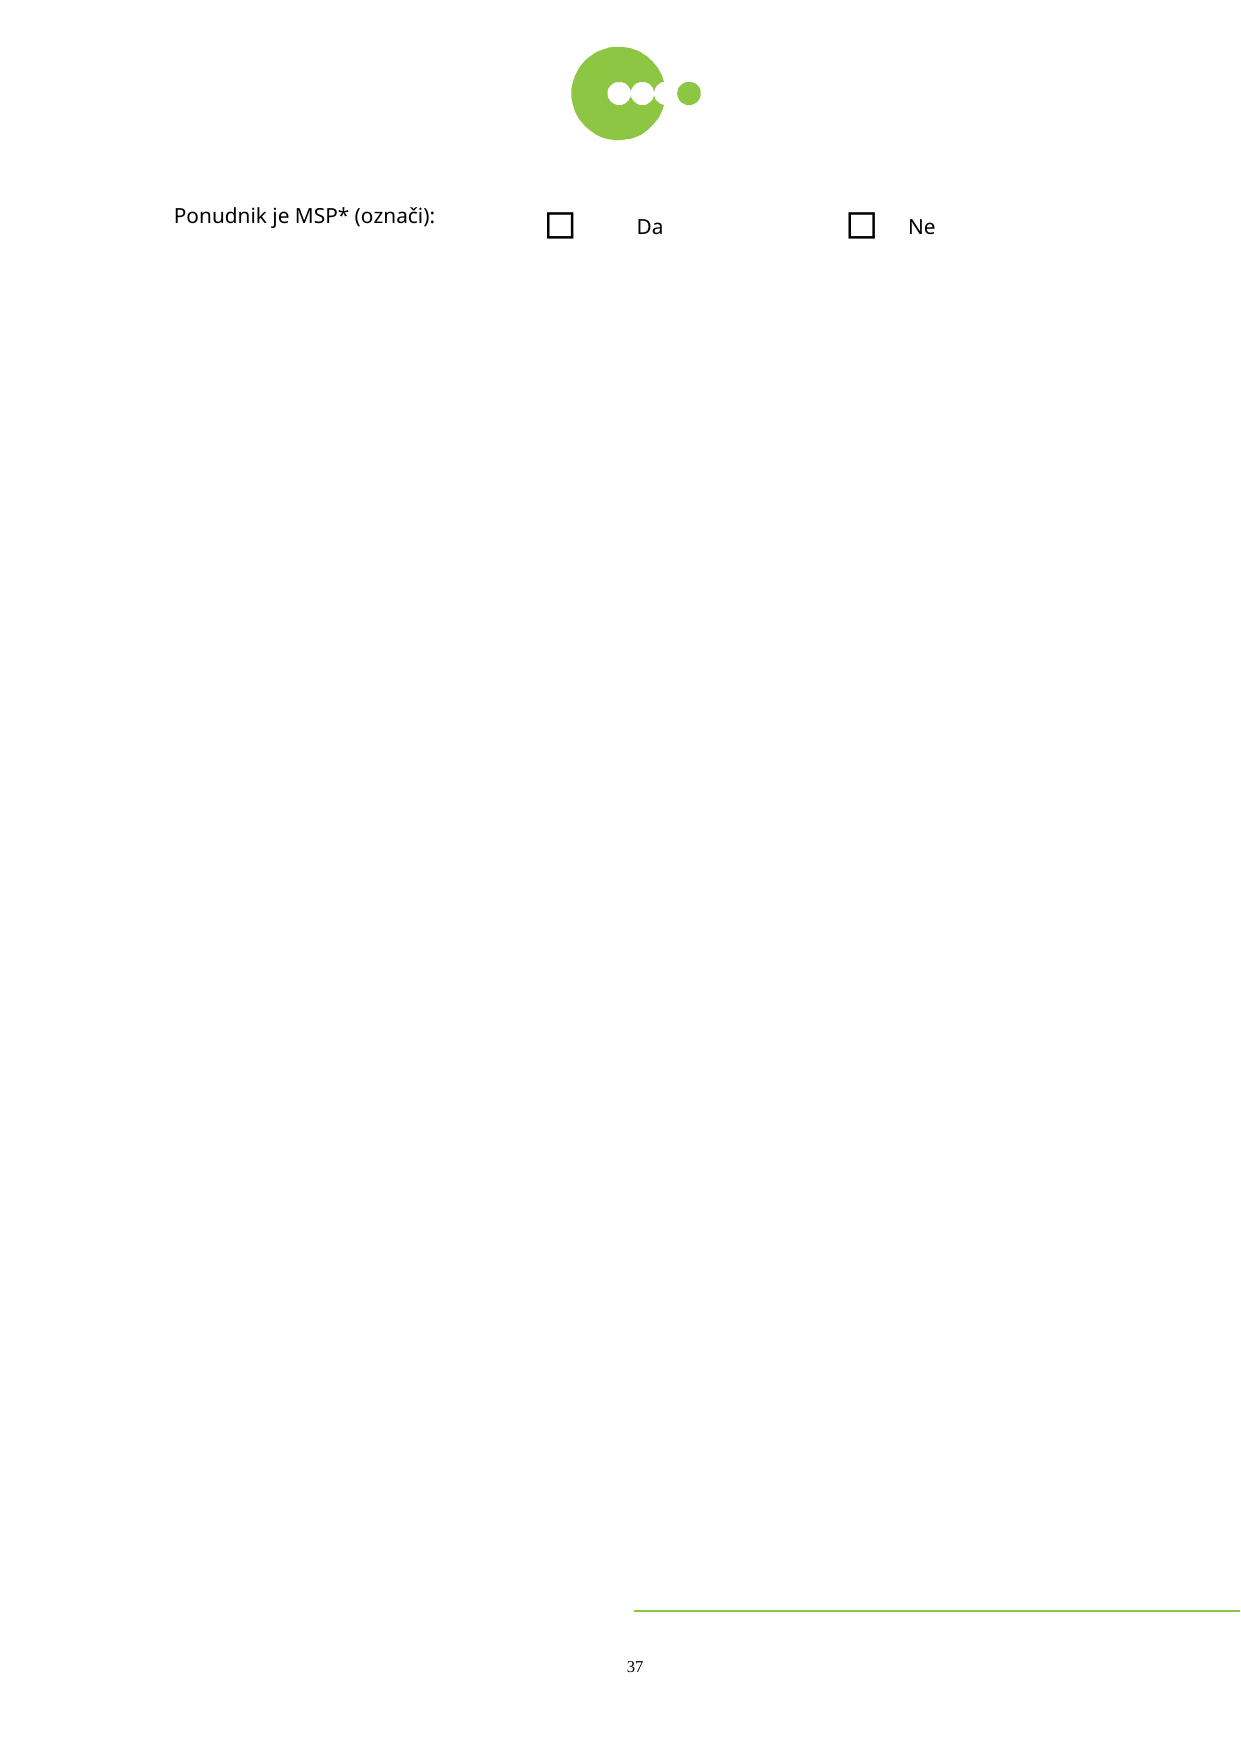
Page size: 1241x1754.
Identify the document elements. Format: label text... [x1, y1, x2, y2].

table_header Da [520, 201, 822, 272]
table_header Ne [822, 201, 1122, 272]
table_header Ponudnik je MSP* (označi): [174, 201, 520, 272]
